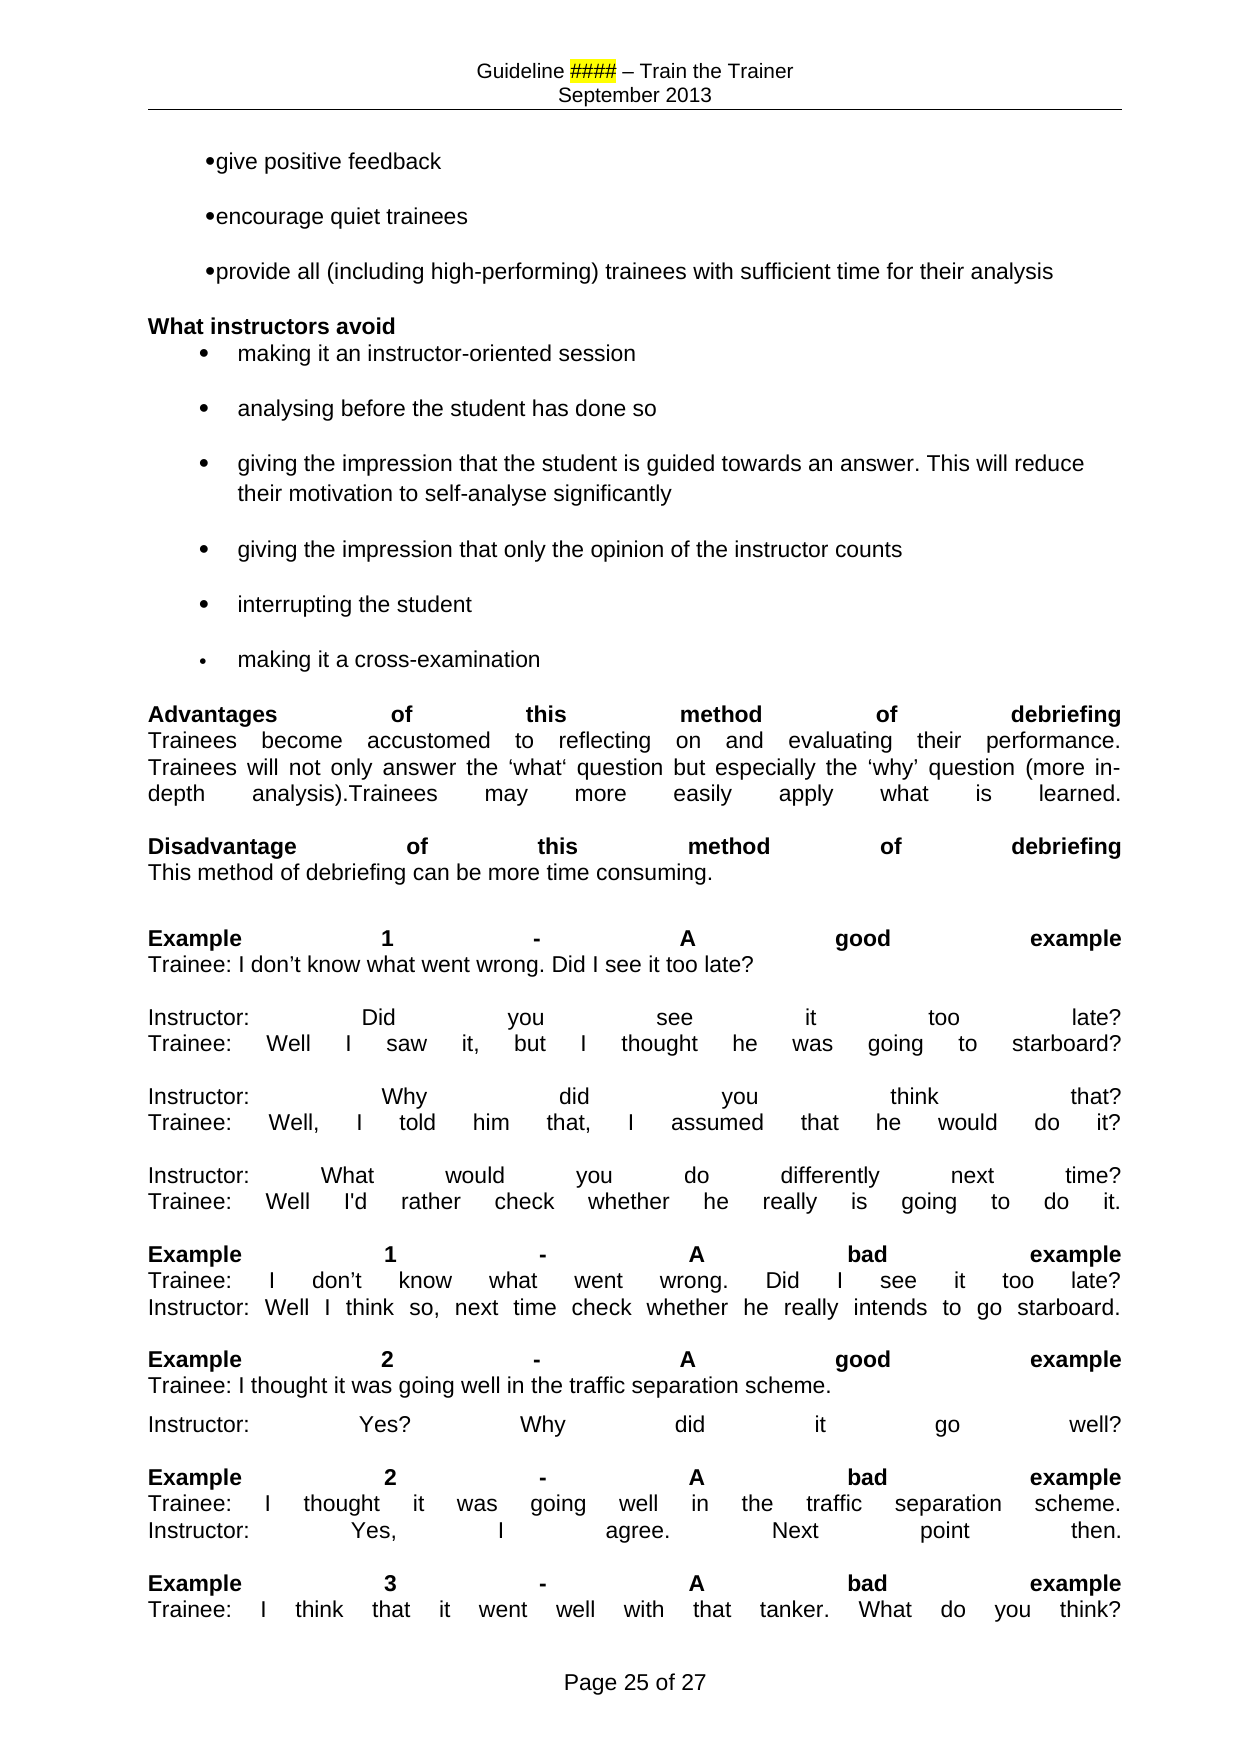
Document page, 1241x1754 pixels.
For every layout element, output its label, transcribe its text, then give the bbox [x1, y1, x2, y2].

list making it an instructor-oriented session [200, 340, 1101, 366]
list giving the impression that only the opinion of the instructor counts [200, 536, 1101, 562]
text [148, 1411, 1122, 1622]
text Advantages of this method of debriefing Trainees become accustomed to reflecting on and evaluating their performance. Trainees will not only answer the ‘what‘ question but especially the ‘why’ question (more in-depth analysis).Trainees may more easily apply what is learned. Disadvantage of this method of debriefing This method of debriefing can be more time consuming. [148, 701, 1122, 886]
text Instructor: Why did you think that? Trainee: Well, I told him that, I assumed that he would do it? [148, 1083, 1122, 1162]
text Instructor: What would you do differently next time? Trainee: Well I'd rather check whether he really is going to do it. Example 1 - A bad example Trainee: I don’t know what went wrong. Did I see it too late? Instructor: Well I think so, next time check whether he really intends to go starboard. Example 2 - A good example Trainee: I thought it was going well in the traffic separation scheme. [148, 1162, 1122, 1399]
text Example 1 - A good example Trainee: I don’t know what went wrong. Did I see it too late? [148, 898, 1122, 977]
text Instructor: Did you see it too late? Trainee: Well I saw it, but I thought he was going to starboard? [148, 977, 1122, 1083]
text What instructors avoid [148, 313, 1122, 340]
list analysing before the student has done so [200, 395, 1101, 421]
list giving the impression that the student is guided towards an answer. This will reduce their motivation to self-analyse significantly [200, 450, 1101, 507]
list interrupting the student [200, 591, 1101, 617]
list making it a cross-examination [200, 646, 1101, 672]
list encourage quiet trainees [206, 203, 1101, 229]
list give positive feedback [206, 148, 1101, 174]
list provide all (including high-performing) trainees with sufficient time for their analysis [206, 258, 1101, 284]
